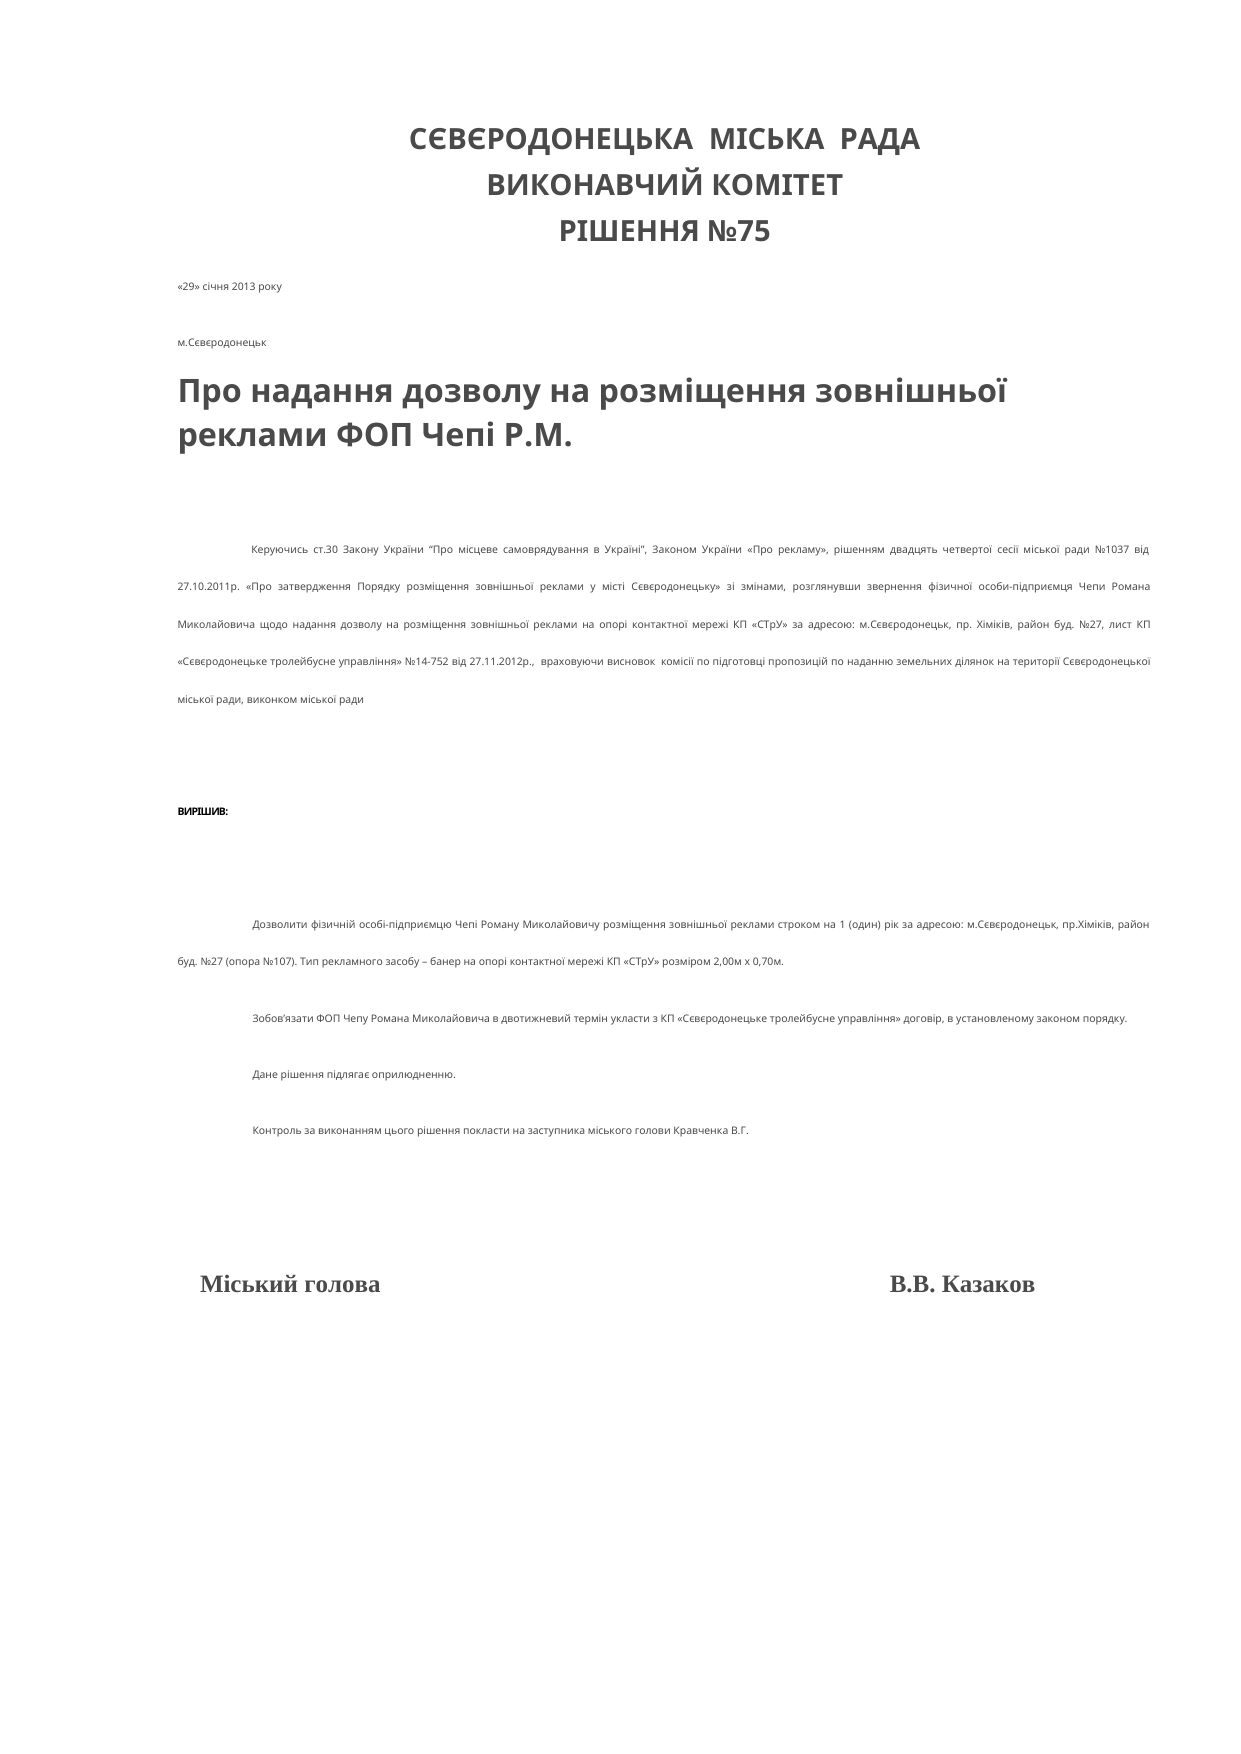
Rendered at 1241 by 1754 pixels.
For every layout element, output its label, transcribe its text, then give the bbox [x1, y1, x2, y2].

text Зобов’язати ФОП Чепу Романа Миколайовича в двотижневий термін укласти з КП «Сєвєродонецьке тролейбусне управління» договір, в установленому законом порядку. [177, 988, 1152, 1025]
text м.Сєвєродонецьк [177, 312, 1152, 350]
text РІШЕННЯ №75 [177, 210, 1152, 250]
text ВИКОНАВЧИЙ КОМІТЕТ [177, 164, 1152, 204]
text Керуючись ст.30 Закону України “Про місцеве самоврядування в Україні”, Законом України «Про рекламу», рішенням двадцять четвертої сесії міської ради №1037 від 27.10.2011р. «Про затвердження Порядку розміщення зовнішньої реклами у місті Сєвєродонецьку» зі змінами, розглянувши звернення фізичної особи-підприємця Чепи Романа Миколайовича щодо надання дозволу на розміщення зовнішньої реклами на опорі контактної мережі КП «СТрУ» за адресою: м.Сєвєродонецьк, пр. Хіміків, район буд. №27, лист КП «Сєвєродонецьке тролейбусне управління» №14-752 від 27.11.2012р., враховуючи висновок комісії по підготовці пропозицій по наданню земельних ділянок на території Сєвєродонецької міської ради, виконком міської ради [177, 519, 1152, 706]
text ВИРІШИВ: [177, 781, 1152, 819]
table_header Міський голова [189, 1269, 878, 1316]
text «29» січня 2013 року [177, 256, 1152, 293]
table_header В.В. Казаков [878, 1269, 1160, 1316]
text Дозволити фізичній особі-підприємцю Чепі Роману Миколайовичу розміщення зовнішньої реклами строком на 1 (один) рік за адресою: м.Сєвєродонецьк, пр.Хіміків, район буд. №27 (опора №107). Тип рекламного засобу – банер на опорі контактної мережі КП «СТрУ» розміром 2,00м х 0,70м. [177, 894, 1152, 969]
text Про надання дозволу на розміщення зовнішньої реклами ФОП Чепі Р.М. [177, 368, 1152, 456]
text Дане рішення підлягає оприлюдненню. [177, 1044, 1152, 1081]
text Контроль за виконанням цього рішення покласти на заступника міського голови Кравченка В.Г. [177, 1100, 1152, 1138]
text CЄВЄРОДОНЕЦЬКА МІСЬКА РАДА [177, 118, 1152, 158]
